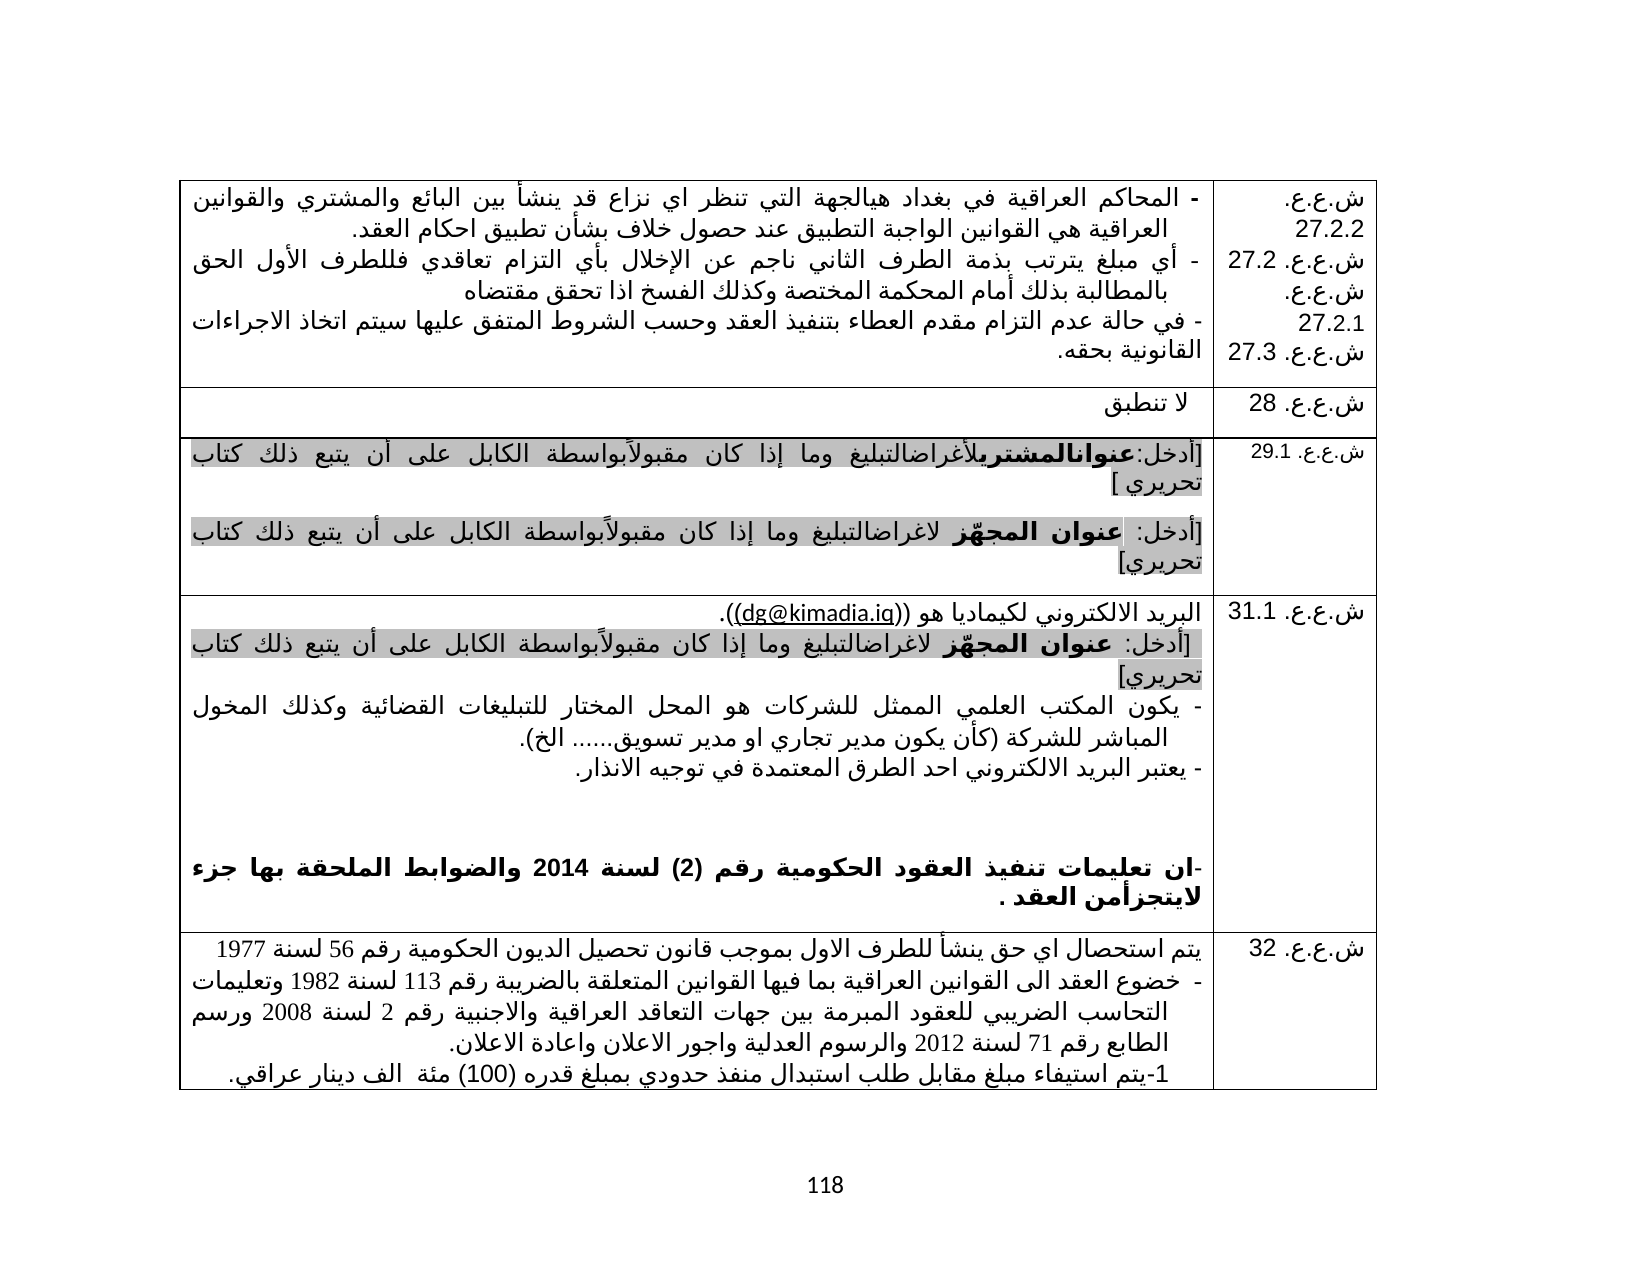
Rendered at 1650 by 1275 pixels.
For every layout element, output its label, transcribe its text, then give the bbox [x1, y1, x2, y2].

table_cell ش.ع.ع. 31.1 [1214, 596, 1376, 932]
table_cell ش.ع.ع. 28 [1214, 388, 1376, 437]
table_cell ش.ع.ع. 32 [1214, 933, 1376, 1089]
table_cell البريد الالكتروني لكيماديا هو ((dg@kimadia.iq)). [أدخل: عنوان المجهّز لاغراضالتبليغ وما إذا كان مقبولاًبواسطة الكابل على أن يتبع ذلك كتاب تحريري] - يكون المكتب العلمي الممثل للشركات هو المحل المختار للتبليغات القضائية وكذلك المخول المباشر للشركة (كأن يكون مدير تجاري او مدير تسويق...... الخ). - يعتبر البريد الالكتروني احد الطرق المعتمدة في توجيه الانذار. -ان تعليمات تنفيذ العقود الحكومية رقم (2) لسنة 2014 والضوابط الملحقة بها جزء لايتجزأمن العقد . [181, 596, 1213, 932]
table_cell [181, 933, 1213, 1089]
table_cell [أدخل:عنوانالمشتريلأغراضالتبليغ وما إذا كان مقبولاًبواسطة الكابل على أن يتبع ذلك كتاب تحريري ] [أدخل: عنوان المجهّز لاغراضالتبليغ وما إذا كان مقبولاًبواسطة الكابل على أن يتبع ذلك كتاب تحريري] [181, 439, 1213, 595]
table_cell - المحاكم العراقية في بغداد هيالجهة التي تنظر اي نزاع قد ينشأ بين البائع والمشتري والقوانين العراقية هي القوانين الواجبة التطبيق عند حصول خلاف بشأن تطبيق احكام العقد. - أي مبلغ يترتب بذمة الطرف الثاني ناجم عن الإخلال بأي التزام تعاقدي فللطرف الأول الحق بالمطالبة بذلك أمام المحكمة المختصة وكذلك الفسخ اذا تحقق مقتضاه - في حالة عدم التزام مقدم العطاء بتنفيذ العقد وحسب الشروط المتفق عليها سيتم اتخاذ الاجراءات القانونية بحقه. [181, 181, 1213, 387]
table_cell ش.ع.ع. 29.1 [1214, 439, 1376, 595]
table_cell ش.ع.ع. 27.2.2 ش.ع.ع. 27.2 ش.ع.ع. 27.2.1 ش.ع.ع. 27.3 [1214, 181, 1376, 387]
table_cell لا تنطبق [181, 388, 1213, 437]
